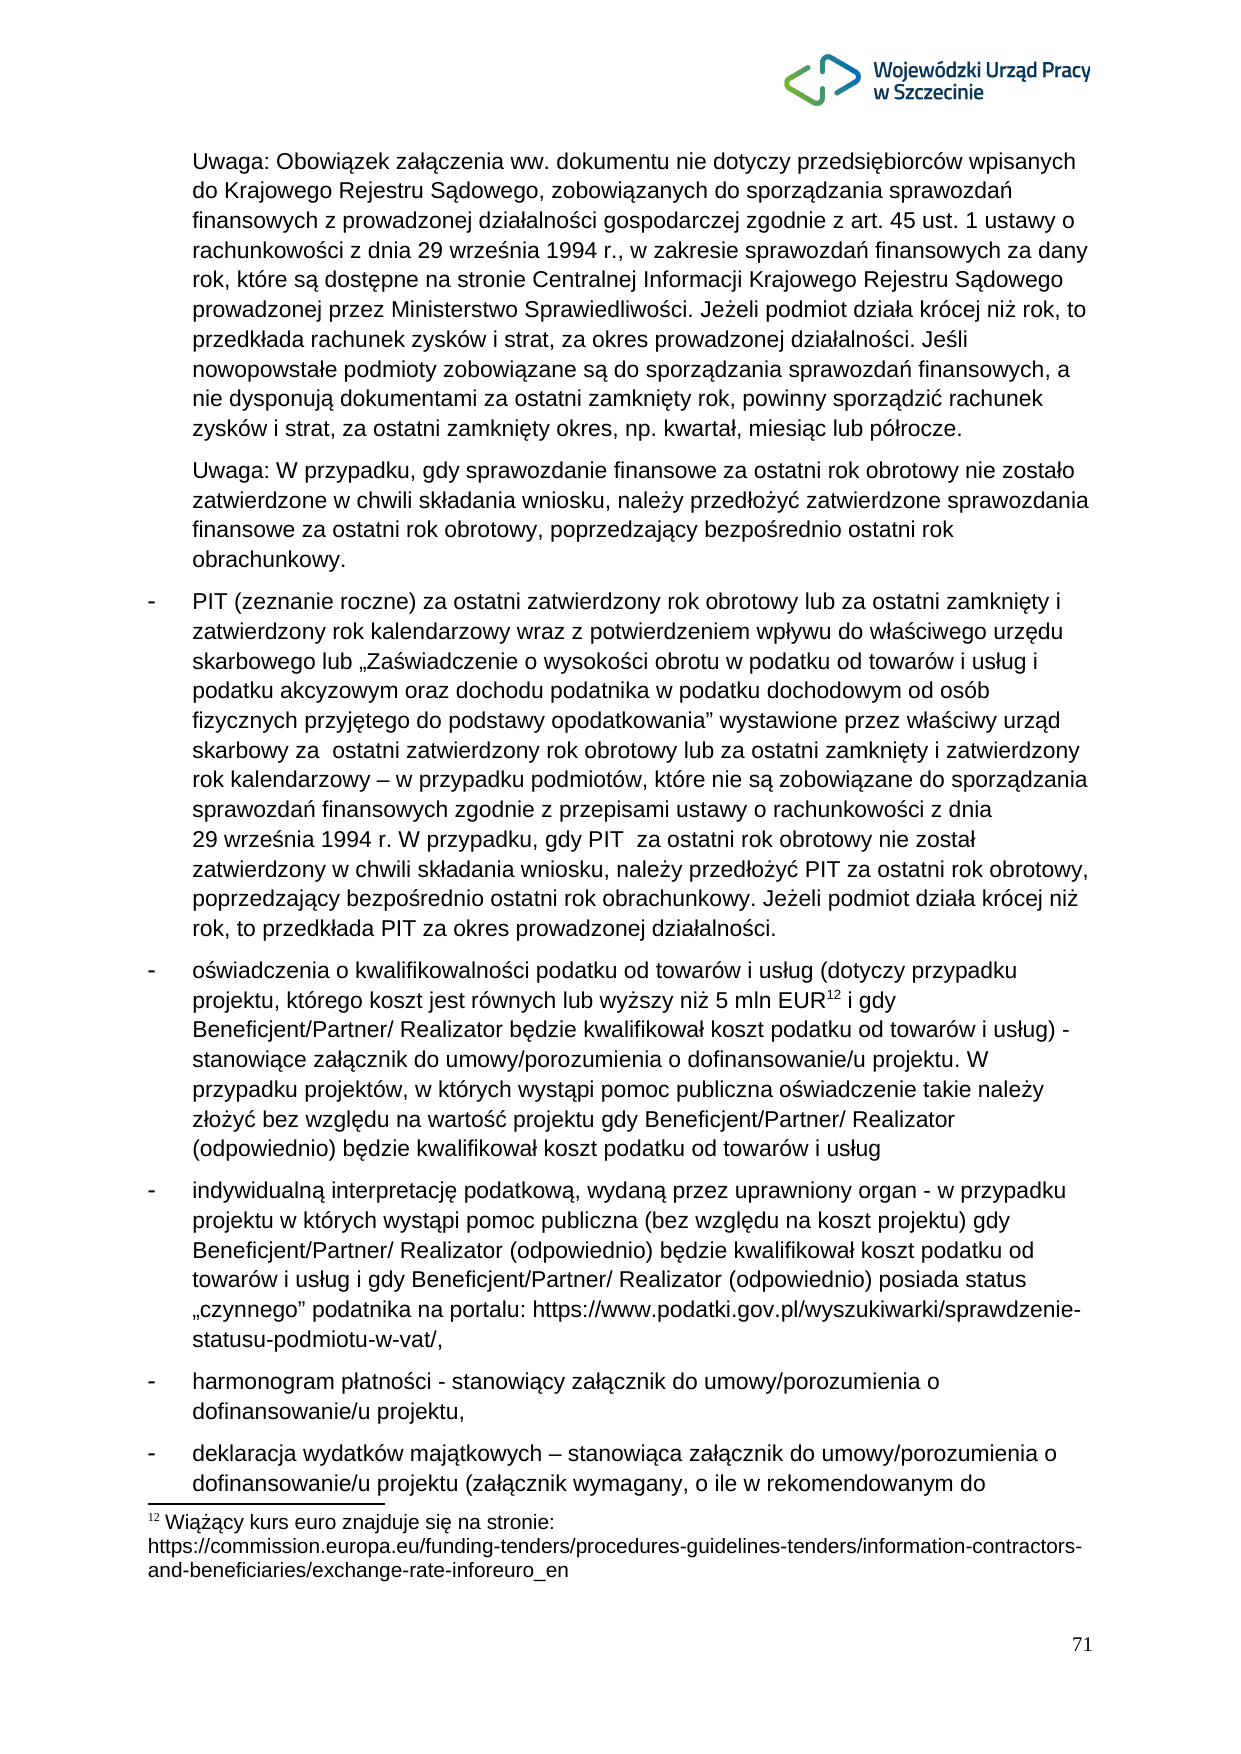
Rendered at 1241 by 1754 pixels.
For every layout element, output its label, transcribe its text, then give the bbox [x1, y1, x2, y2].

list oświadczenia o kwalifikowalności podatku od towarów i usług (dotyczy przypadku projektu, którego koszt jest równych lub wyższy niż 5 mln EUR i gdy Beneficjent/Partner/ Realizator będzie kwalifikował koszt podatku od towarów i usług) - stanowiące załącznik do umowy/porozumienia o dofinansowanie/u projektu. W przypadku projektów, w których wystąpi pomoc publiczna oświadczenie takie należy złożyć bez względu na wartość projektu gdy Beneficjent/Partner/ Realizator (odpowiednio) będzie kwalifikował koszt podatku od towarów i usług [148, 957, 1092, 1162]
text Uwaga: Obowiązek załączenia ww. dokumentu nie dotyczy przedsiębiorców wpisanych do Krajowego Rejestru Sądowego, zobowiązanych do sporządzania sprawozdań finansowych z prowadzonej działalności gospodarczej zgodnie z art. 45 ust. 1 ustawy o rachunkowości z dnia 29 września 1994 r., w zakresie sprawozdań finansowych za dany rok, które są dostępne na stronie Centralnej Informacji Krajowego Rejestru Sądowego prowadzonej przez Ministerstwo Sprawiedliwości. Jeżeli podmiot działa krócej niż rok, to przedkłada rachunek zysków i strat, za okres prowadzonej działalności. Jeśli nowopowstałe podmioty zobowiązane są do sporządzania sprawozdań finansowych, a nie dysponują dokumentami za ostatni zamknięty rok, powinny sporządzić rachunek zysków i strat, za ostatni zamknięty okres, np. kwartał, miesiąc lub półrocze. [192, 148, 1092, 441]
list indywidualną interpretację podatkową, wydaną przez uprawniony organ - w przypadku projektu w których wystąpi pomoc publiczna (bez względu na koszt projektu) gdy Beneficjent/Partner/ Realizator (odpowiednio) będzie kwalifikował koszt podatku od towarów i usług i gdy Beneficjent/Partner/ Realizator (odpowiednio) posiada status „czynnego” podatnika na portalu: https://www.podatki.gov.pl/wyszukiwarki/sprawdzenie-statusu-podmiotu-w-vat/, [148, 1177, 1092, 1352]
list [148, 1440, 1092, 1496]
picture [784, 54, 1091, 106]
list PIT (zeznanie roczne) za ostatni zatwierdzony rok obrotowy lub za ostatni zamknięty i zatwierdzony rok kalendarzowy wraz z potwierdzeniem wpływu do właściwego urzędu skarbowego lub „Zaświadczenie o wysokości obrotu w podatku od towarów i usług i podatku akcyzowym oraz dochodu podatnika w podatku dochodowym od osób fizycznych przyjętego do podstawy opodatkowania” wystawione przez właściwy urząd skarbowy za ostatni zatwierdzony rok obrotowy lub za ostatni zamknięty i zatwierdzony rok kalendarzowy – w przypadku podmiotów, które nie są zobowiązane do sporządzania sprawozdań finansowych zgodnie z przepisami ustawy o rachunkowości z dnia 29 września 1994 r. W przypadku, gdy PIT za ostatni rok obrotowy nie został zatwierdzony w chwili składania wniosku, należy przedłożyć PIT za ostatni rok obrotowy, poprzedzający bezpośrednio ostatni rok obrachunkowy. Jeżeli podmiot działa krócej niż rok, to przedkłada PIT za okres prowadzonej działalności. [148, 588, 1092, 941]
text Uwaga: W przypadku, gdy sprawozdanie finansowe za ostatni rok obrotowy nie zostało zatwierdzone w chwili składania wniosku, należy przedłożyć zatwierdzone sprawozdania finansowe za ostatni rok obrotowy, poprzedzający bezpośrednio ostatni rok obrachunkowy. [192, 457, 1092, 572]
list harmonogram płatności - stanowiący załącznik do umowy/porozumienia o dofinansowanie/u projektu, [148, 1368, 1092, 1424]
